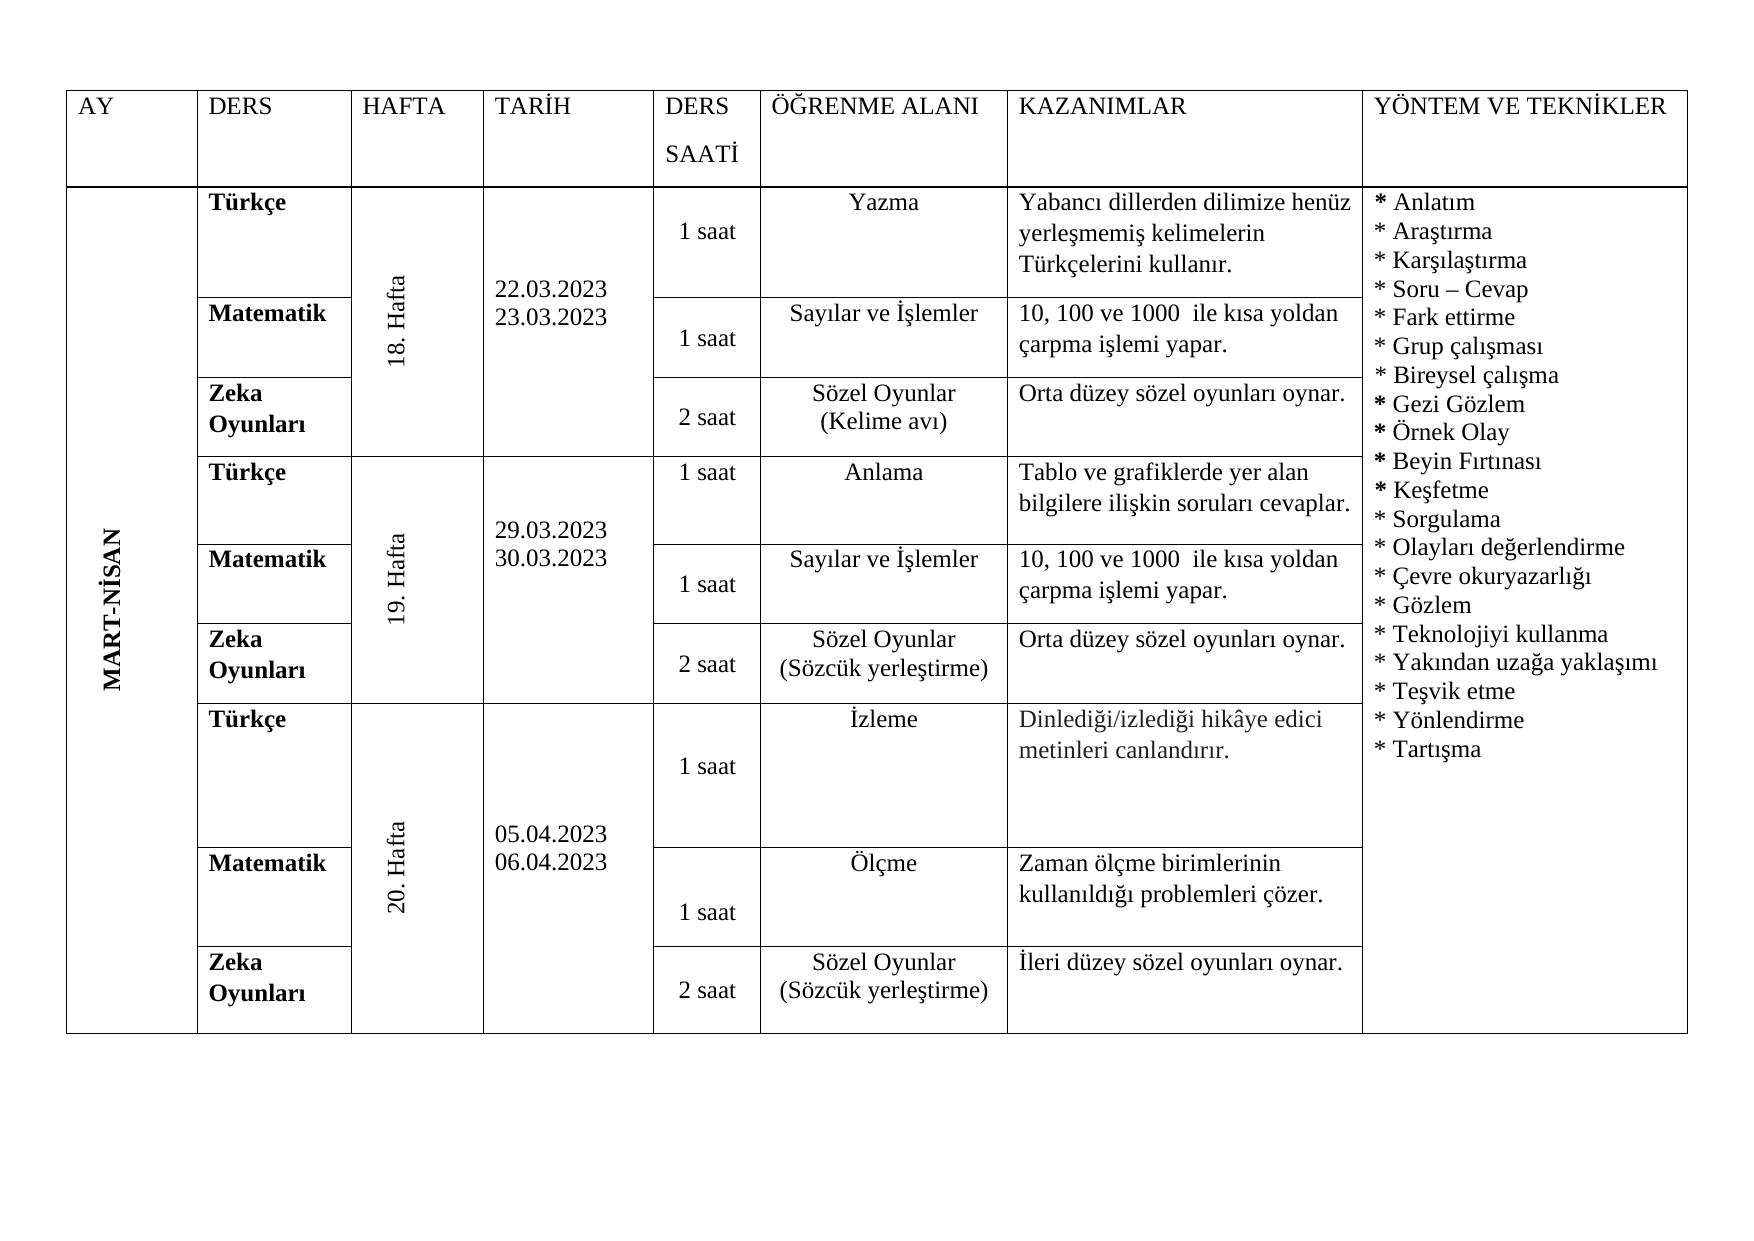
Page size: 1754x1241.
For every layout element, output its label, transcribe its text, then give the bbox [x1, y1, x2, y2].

table_cell Türkçe [198, 704, 351, 847]
table_cell 1 saat [654, 704, 760, 847]
table_header ÖĞRENME ALANI [761, 91, 1007, 186]
table_cell MART-NİSAN [67, 188, 197, 1033]
table_cell 1 saat [654, 848, 760, 946]
table_cell 05.04.2023 06.04.2023 [484, 704, 653, 1033]
table_cell 2 saat [654, 378, 760, 456]
table_cell Matematik [198, 545, 351, 623]
table_cell Sözel Oyunlar (Sözcük yerleştirme) [761, 947, 1007, 1033]
table_cell Zeka Oyunları [198, 624, 351, 703]
table_cell Sayılar ve İşlemler [761, 298, 1007, 377]
table_cell 1 saat [654, 457, 760, 543]
table_cell Sayılar ve İşlemler [761, 545, 1007, 623]
table_cell Ölçme [761, 848, 1007, 946]
table_cell Zeka Oyunları [198, 378, 351, 456]
table_cell İleri düzey sözel oyunları oynar. [1008, 947, 1362, 1033]
table_header TARİH [484, 91, 653, 186]
table_header HAFTA [352, 91, 483, 186]
table_cell Zeka Oyunları [198, 947, 351, 1033]
table_cell 2 saat [654, 947, 760, 1033]
table_cell 2 saat [654, 624, 760, 703]
table_cell Zaman ölçme birimlerinin kullanıldığı problemleri çözer. [1008, 848, 1362, 946]
table_cell 1 saat [654, 188, 760, 297]
table_cell 10, 100 ve 1000 ile kısa yoldan çarpma işlemi yapar. [1008, 298, 1362, 377]
table_header AY [67, 91, 197, 186]
table_cell Matematik [198, 848, 351, 946]
table_cell Matematik [198, 298, 351, 377]
table_cell Dinlediği/izlediği hikâye edici metinleri canlandırır. [1008, 704, 1362, 847]
table_header YÖNTEM VE TEKNİKLER [1363, 91, 1687, 186]
table_cell Orta düzey sözel oyunları oynar. [1008, 378, 1362, 456]
table_cell Sözel Oyunlar (Kelime avı) [761, 378, 1007, 456]
table_cell 18. Hafta [352, 188, 483, 456]
table_cell 20. Hafta [352, 704, 483, 1033]
table_cell Tablo ve grafiklerde yer alan bilgilere ilişkin soruları cevaplar. [1008, 457, 1362, 543]
table_cell 1 saat [654, 545, 760, 623]
table_cell 19. Hafta [352, 457, 483, 703]
table_header KAZANIMLAR [1008, 91, 1362, 186]
table_cell 29.03.2023 30.03.2023 [484, 457, 653, 703]
table_cell Yazma [761, 188, 1007, 297]
table_cell İzleme [761, 704, 1007, 847]
table_header DERS [198, 91, 351, 186]
table_cell Anlama [761, 457, 1007, 543]
table_cell Türkçe [198, 457, 351, 543]
table_cell 22.03.2023 23.03.2023 [484, 188, 653, 456]
table_cell Orta düzey sözel oyunları oynar. [1008, 624, 1362, 703]
table_cell Türkçe [198, 188, 351, 297]
table_cell Yabancı dillerden dilimize henüz yerleşmemiş kelimelerin Türkçelerini kullanır. [1008, 188, 1362, 297]
table_header DERS SAATİ [654, 91, 760, 186]
table_cell 10, 100 ve 1000 ile kısa yoldan çarpma işlemi yapar. [1008, 545, 1362, 623]
table_cell Sözel Oyunlar (Sözcük yerleştirme) [761, 624, 1007, 703]
table_cell 1 saat [654, 298, 760, 377]
